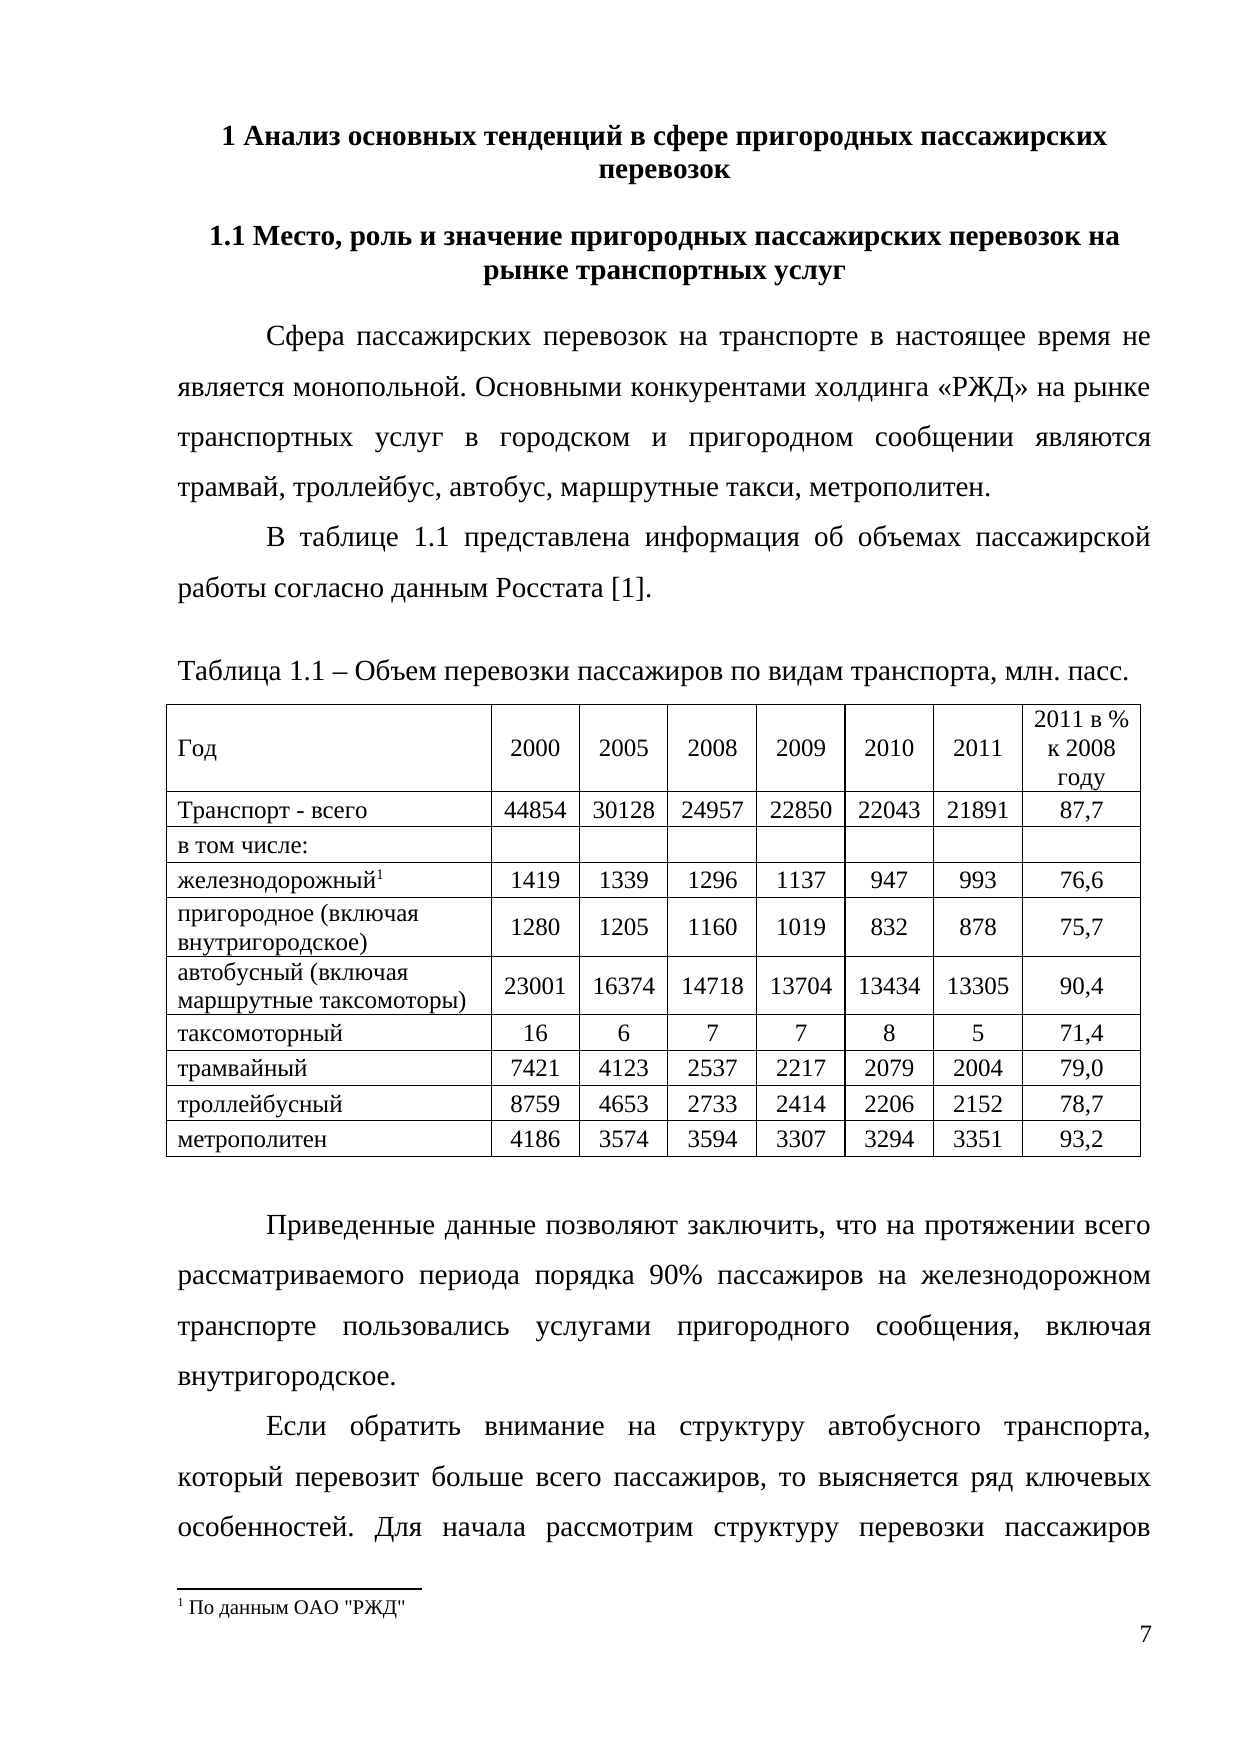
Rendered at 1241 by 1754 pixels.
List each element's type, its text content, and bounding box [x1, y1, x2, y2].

table_cell 30128 [580, 792, 667, 826]
table_header 2000 [492, 705, 579, 791]
table_cell [934, 827, 1022, 862]
table_cell Транспорт - всего [167, 792, 491, 826]
table_cell 4653 [580, 1086, 667, 1120]
table_cell таксомоторный [167, 1015, 491, 1049]
table_cell 3351 [934, 1121, 1022, 1156]
table_cell трамвайный [167, 1051, 491, 1085]
table_cell 3574 [580, 1121, 667, 1156]
table_cell 14718 [668, 957, 756, 1014]
table_cell 2414 [757, 1086, 844, 1120]
text Приведенные данные позволяют заключить, что на протяжении всего рассматриваемого периода порядка 90% пассажиров на железнодорожном транспорте пользовались услугами пригородного сообщения, включая внутригородское. [177, 1207, 1152, 1392]
table_cell 44854 [492, 792, 579, 826]
table_cell 78,7 [1023, 1086, 1140, 1120]
subtitle 1 Анализ основных тенденций в сфере пригородных пассажирских перевозок [177, 118, 1152, 185]
table_cell 23001 [492, 957, 579, 1014]
table_header 2010 [846, 705, 933, 791]
table_cell 21891 [934, 792, 1022, 826]
table_cell 878 [934, 898, 1022, 956]
table_cell 1419 [492, 863, 579, 897]
table_cell 13704 [757, 957, 844, 1014]
table_cell 16374 [580, 957, 667, 1014]
table_cell [846, 827, 933, 862]
table_cell 832 [846, 898, 933, 956]
table_cell 75,7 [1023, 898, 1140, 956]
table_cell 3307 [757, 1121, 844, 1156]
subtitle 1.1 Место, роль и значение пригородных пассажирских перевозок на рынке транспортных услуг [177, 218, 1152, 285]
table_header 2009 [757, 705, 844, 791]
table_cell 22850 [757, 792, 844, 826]
table_cell 1205 [580, 898, 667, 956]
table_cell 2733 [668, 1086, 756, 1120]
table_cell 3594 [668, 1121, 756, 1156]
table_cell 1296 [668, 863, 756, 897]
table_cell 2079 [846, 1051, 933, 1085]
table_header 2011 в % к 2008 году [1023, 705, 1140, 791]
table_header 2008 [668, 705, 756, 791]
table_cell 76,6 [1023, 863, 1140, 897]
table_header Год [167, 705, 491, 791]
table_cell 13434 [846, 957, 933, 1014]
table_cell 79,0 [1023, 1051, 1140, 1085]
table_cell метрополитен [167, 1121, 491, 1156]
table_cell [580, 827, 667, 862]
table_cell 2537 [668, 1051, 756, 1085]
table_cell [492, 827, 579, 862]
table_cell 1019 [757, 898, 844, 956]
table_cell 8759 [492, 1086, 579, 1120]
table_cell 993 [934, 863, 1022, 897]
table_cell в том числе: [167, 827, 491, 862]
table_cell 2217 [757, 1051, 844, 1085]
table_cell троллейбусный [167, 1086, 491, 1120]
table_cell 2004 [934, 1051, 1022, 1085]
table_cell 4123 [580, 1051, 667, 1085]
table_cell 87,7 [1023, 792, 1140, 826]
table_header 2005 [580, 705, 667, 791]
table_cell 90,4 [1023, 957, 1140, 1014]
table_cell 8 [846, 1015, 933, 1049]
table_cell 71,4 [1023, 1015, 1140, 1049]
text В таблице 1.1 представлена информация об объемах пассажирской работы согласно данным Росстата [1]. [177, 519, 1152, 603]
text Сфера пассажирских перевозок на транспорте в настоящее время не является монопольной. Основными конкурентами холдинга «РЖД» на рынке транспортных услуг в городском и пригородном сообщении являются трамвай, троллейбус, автобус, маршрутные такси, метрополитен. [177, 318, 1152, 503]
table_cell 1339 [580, 863, 667, 897]
table_cell 5 [934, 1015, 1022, 1049]
table_cell 1280 [492, 898, 579, 956]
table_cell 2206 [846, 1086, 933, 1120]
table_cell 1160 [668, 898, 756, 956]
table_cell 13305 [934, 957, 1022, 1014]
table_cell 7 [668, 1015, 756, 1049]
table_cell автобусный (включая маршрутные таксомоторы) [167, 957, 491, 1014]
table_cell пригородное (включая внутригородское) [167, 898, 491, 956]
table_cell 947 [846, 863, 933, 897]
table_cell [668, 827, 756, 862]
table_header 2011 [934, 705, 1022, 791]
table_cell [757, 827, 844, 862]
table_cell 4186 [492, 1121, 579, 1156]
table_cell [1023, 827, 1140, 862]
table_cell 24957 [668, 792, 756, 826]
table_cell 7 [757, 1015, 844, 1049]
text Таблица 1.1 – Объем перевозки пассажиров по видам транспорта, млн. пасс. [177, 653, 1152, 687]
table_cell 16 [492, 1015, 579, 1049]
table_cell 1137 [757, 863, 844, 897]
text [177, 1408, 1152, 1543]
table_cell 6 [580, 1015, 667, 1049]
table_cell 22043 [846, 792, 933, 826]
table_cell 7421 [492, 1051, 579, 1085]
table_cell 3294 [846, 1121, 933, 1156]
table_cell 2152 [934, 1086, 1022, 1120]
table_cell 93,2 [1023, 1121, 1140, 1156]
table_cell железнодорожный [167, 863, 491, 897]
